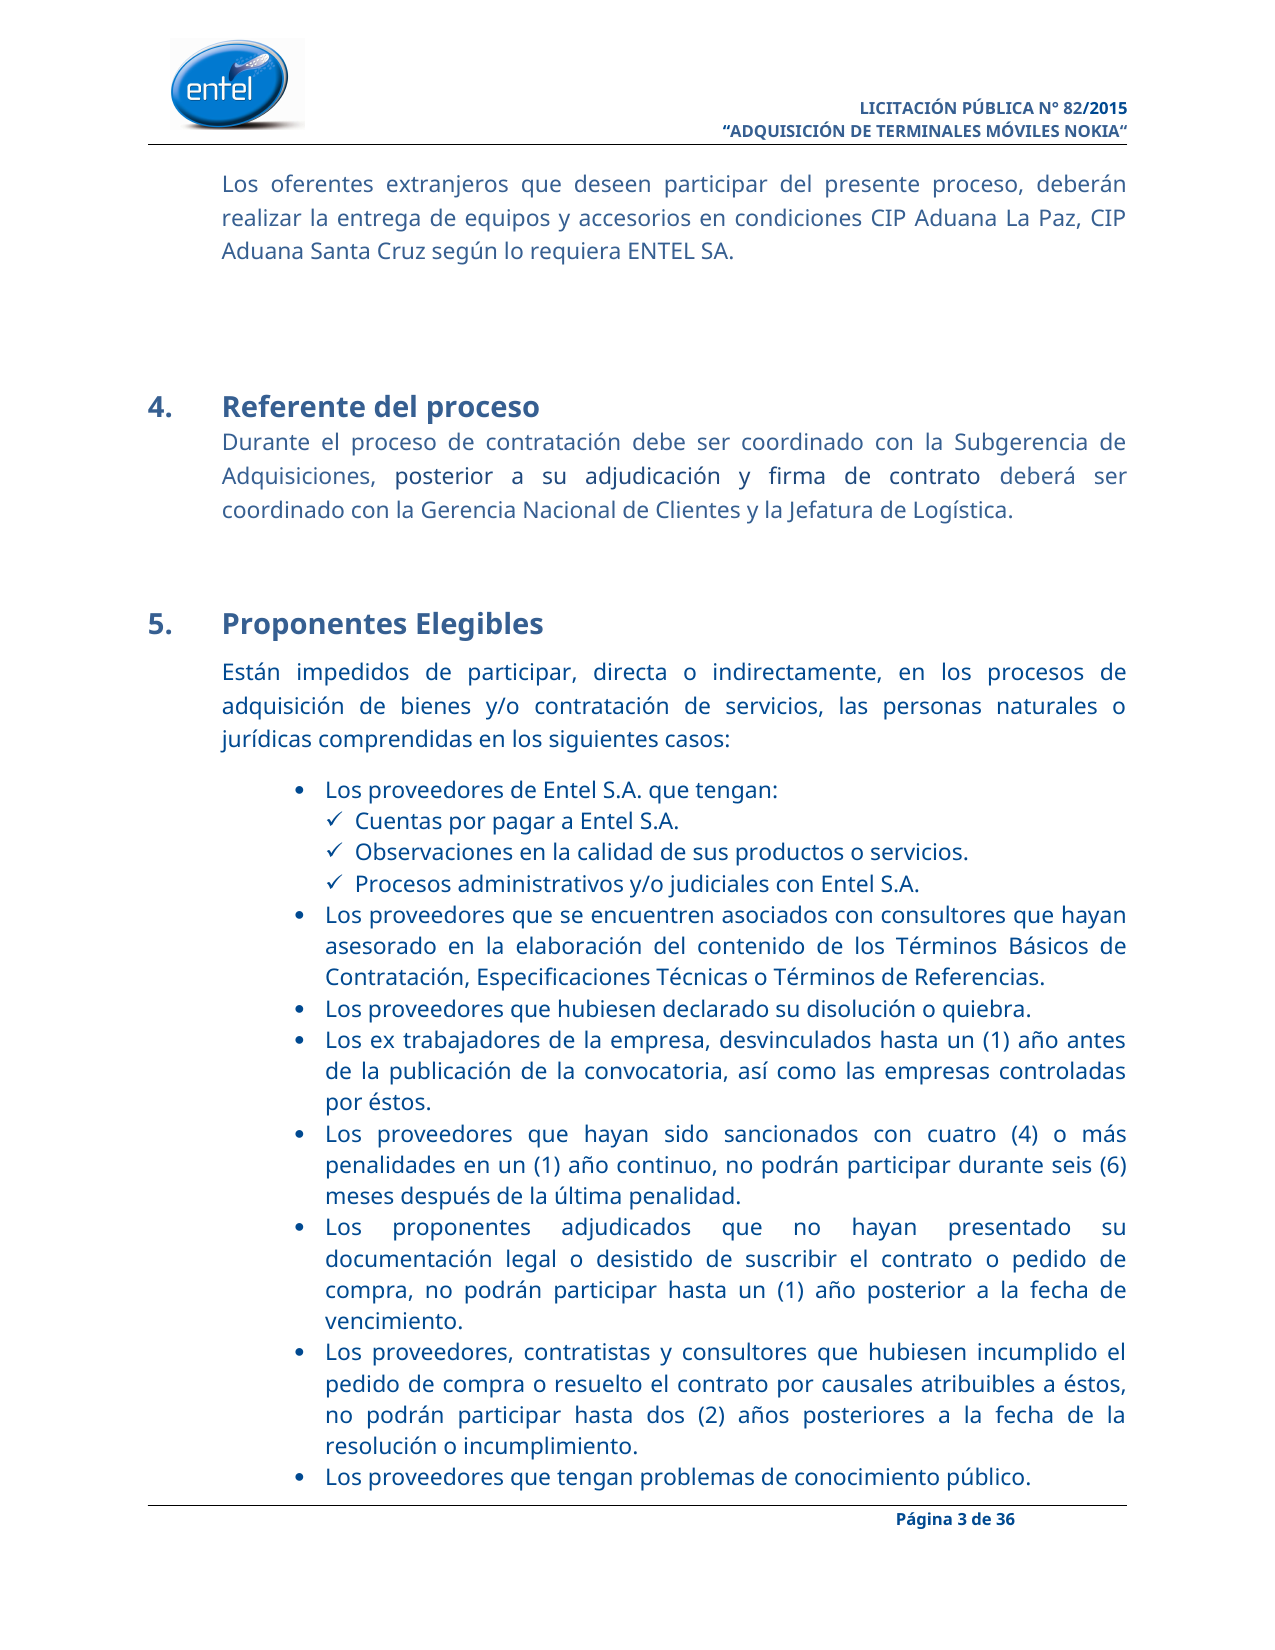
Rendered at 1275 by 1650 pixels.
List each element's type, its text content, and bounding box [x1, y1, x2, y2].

list Los proponentes adjudicados que no hayan presentado su documentación legal o desistido de suscribir el contrato o pedido de compra, no podrán participar hasta un (1) año posterior a la fecha de vencimiento. [295, 1211, 1127, 1336]
list Los proveedores que tengan problemas de conocimiento público. [295, 1461, 1127, 1492]
list Los proveedores de Entel S.A. que tengan: [295, 774, 1127, 805]
list Los proveedores que hubiesen declarado su disolución o quiebra. [295, 992, 1127, 1024]
list Proponentes Elegibles [148, 604, 1127, 643]
text Están impedidos de participar, directa o indirectamente, en los procesos de adquisición de bienes y/o contratación de servicios, las personas naturales o jurídicas comprendidas en los siguientes casos: [222, 656, 1127, 754]
text Los oferentes extranjeros que deseen participar del presente proceso, deberán realizar la entrega de equipos y accesorios en condiciones CIP Aduana La Paz, CIP Aduana Santa Cruz según lo requiera ENTEL SA. [221, 168, 1127, 267]
text Durante el proceso de contratación debe ser coordinado con la Subgerencia de Adquisiciones, posterior a su adjudicación y firma de contrato deberá ser coordinado con la Gerencia Nacional de Clientes y la Jefatura de Logística. [222, 426, 1127, 525]
picture [170, 38, 305, 130]
list Referente del proceso [148, 387, 1127, 426]
list Los proveedores, contratistas y consultores que hubiesen incumplido el pedido de compra o resuelto el contrato por causales atribuibles a éstos, no podrán participar hasta dos (2) años posteriores a la fecha de la resolución o incumplimiento. [295, 1336, 1127, 1461]
list Los proveedores que se encuentren asociados con consultores que hayan asesorado en la elaboración del contenido de los Términos Básicos de Contratación, Especificaciones Técnicas o Términos de Referencias. [295, 899, 1127, 992]
list Cuentas por pagar a Entel S.A. [325, 805, 1127, 836]
list Observaciones en la calidad de sus productos o servicios. [325, 836, 1127, 867]
list Procesos administrativos y/o judiciales con Entel S.A. [325, 867, 1127, 899]
list Los ex trabajadores de la empresa, desvinculados hasta un (1) año antes de la publicación de la convocatoria, así como las empresas controladas por éstos. [295, 1024, 1127, 1117]
list Los proveedores que hayan sido sancionados con cuatro (4) o más penalidades en un (1) año continuo, no podrán participar durante seis (6) meses después de la última penalidad. [295, 1117, 1127, 1211]
